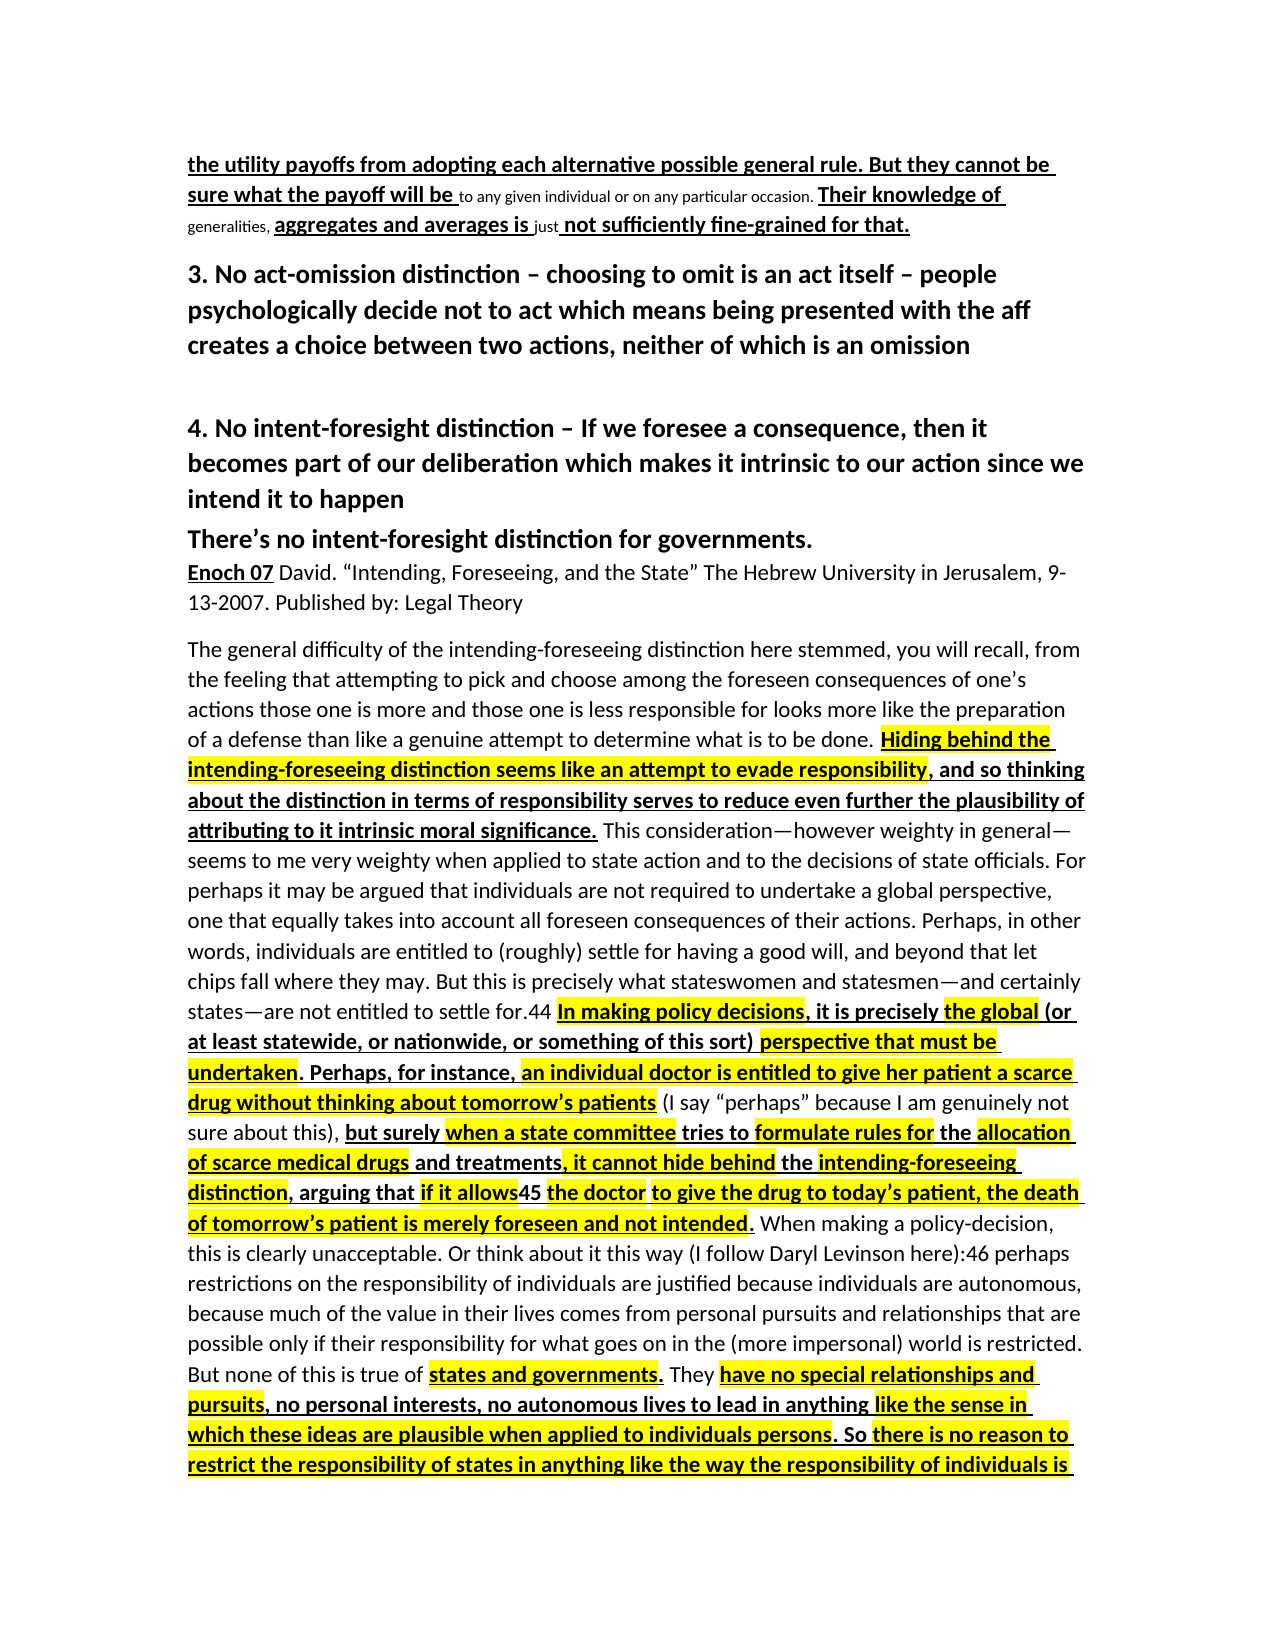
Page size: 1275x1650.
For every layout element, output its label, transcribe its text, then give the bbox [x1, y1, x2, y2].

subtitle 4. No intent-foresight distinction – If we foresee a consequence, then it becomes part of our deliberation which makes it intrinsic to our action since we intend it to happen [187, 411, 1087, 515]
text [187, 150, 1087, 238]
subtitle There’s no intent-foresight distinction for governments. [187, 522, 1087, 555]
text Enoch 07 David. “Intending, Foreseeing, and the State” The Hebrew University in Jerusalem, 9-13-2007. Published by: Legal Theory [187, 558, 1087, 616]
subtitle 3. No act-omission distinction – choosing to omit is an act itself – people psychologically decide not to act which means being presented with the aff creates a choice between two actions, neither of which is an omission [187, 257, 1087, 362]
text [187, 635, 1087, 1478]
